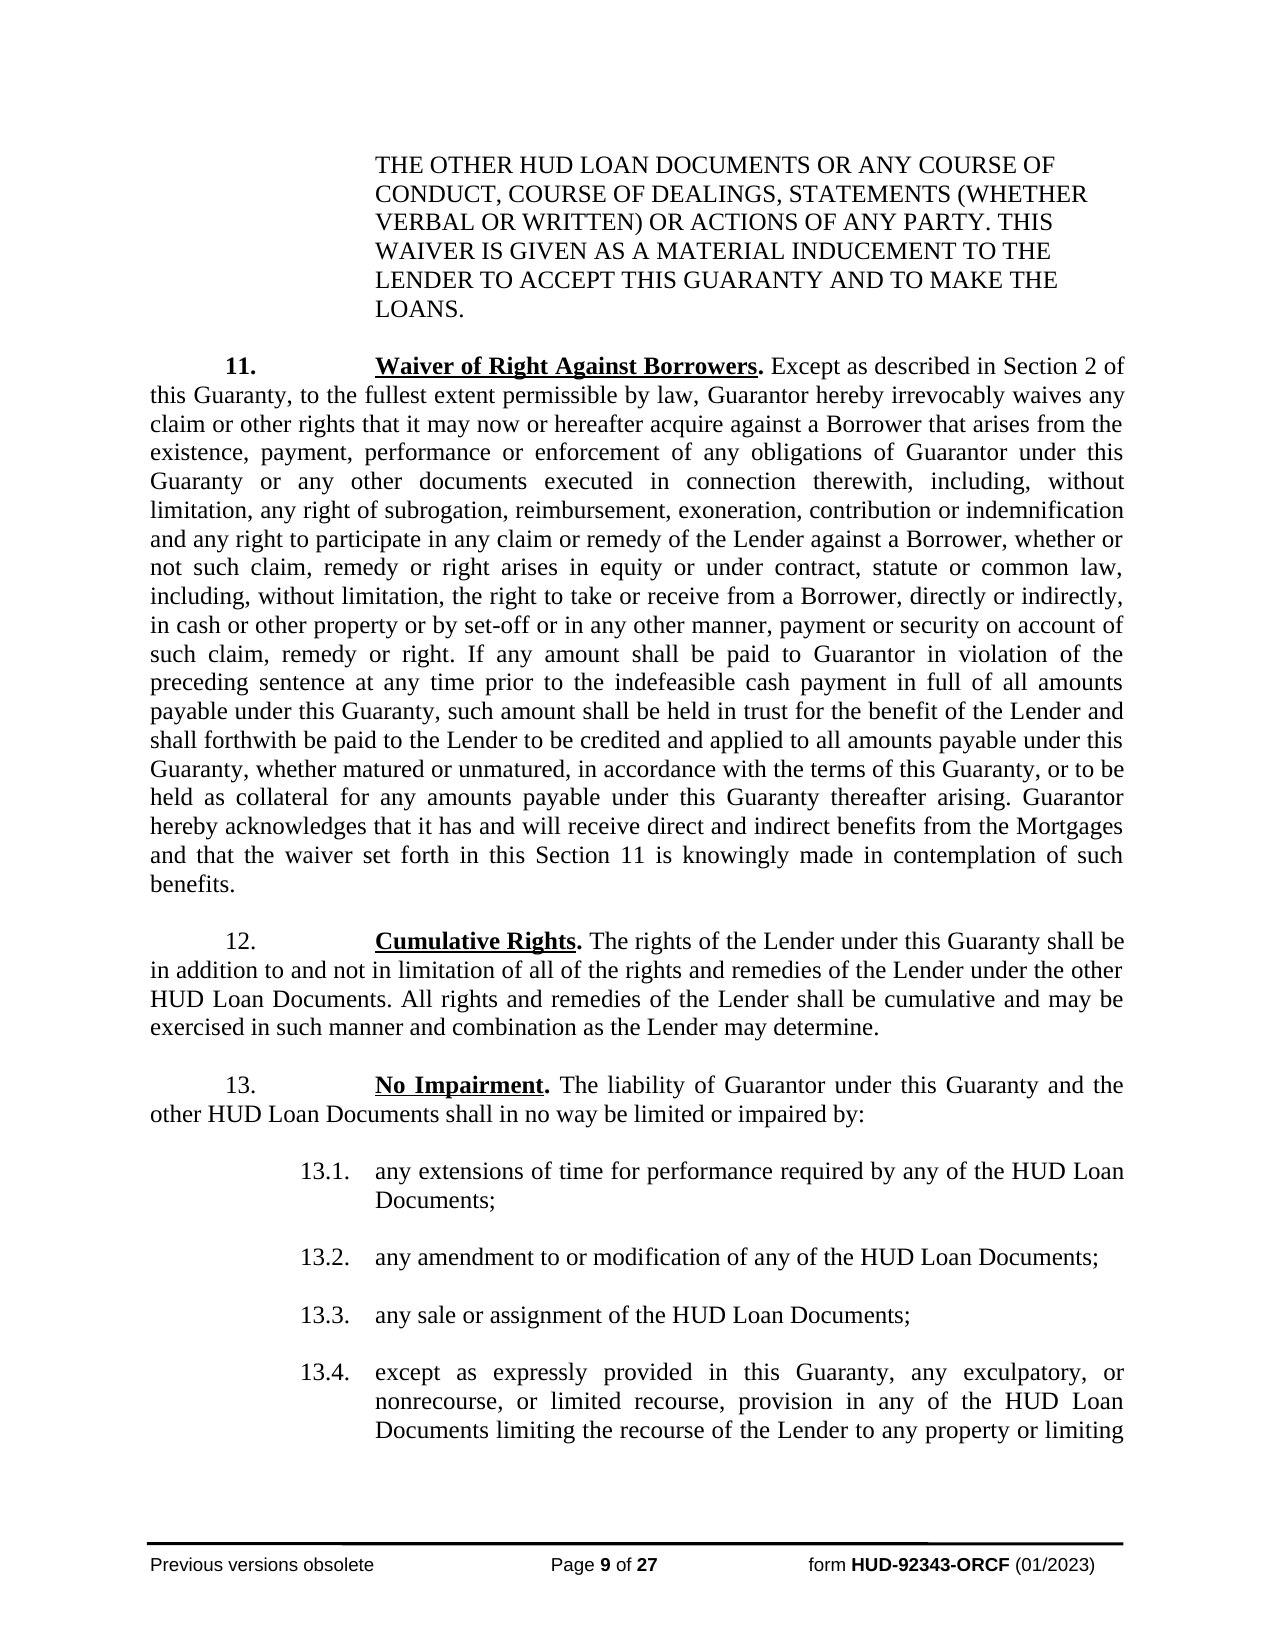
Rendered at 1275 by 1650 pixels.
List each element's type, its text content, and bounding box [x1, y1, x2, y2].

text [375, 150, 1125, 322]
text Cumulative Rights. The rights of the Lender under this Guaranty shall be in addition to and not in limitation of all of the rights and remedies of the Lender under the other HUD Loan Documents. All rights and remedies of the Lender shall be cumulative and may be exercised in such manner and combination as the Lender may determine. [150, 926, 1125, 1041]
text Waiver of Right Against Borrowers. Except as described in Section 2 of this Guaranty, to the fullest extent permissible by law, Guarantor hereby irrevocably waives any claim or other rights that it may now or hereafter acquire against a Borrower that arises from the existence, payment, performance or enforcement of any obligations of Guarantor under this Guaranty or any other documents executed in connection therewith, including, without limitation, any right of subrogation, reimbursement, exoneration, contribution or indemnification and any right to participate in any claim or remedy of the Lender against a Borrower, whether or not such claim, remedy or right arises in equity or under contract, statute or common law, including, without limitation, the right to take or receive from a Borrower, directly or indirectly, in cash or other property or by set-off or in any other manner, payment or security on account of such claim, remedy or right. If any amount shall be paid to Guarantor in violation of the preceding sentence at any time prior to the indefeasible cash payment in full of all amounts payable under this Guaranty, such amount shall be held in trust for the benefit of the Lender and shall forthwith be paid to the Lender to be credited and applied to all amounts payable under this Guaranty, whether matured or unmatured, in accordance with the terms of this Guaranty, or to be held as collateral for any amounts payable under this Guaranty thereafter arising. Guarantor hereby acknowledges that it has and will receive direct and indirect benefits from the Mortgages and that the waiver set forth in this Section 11 is knowingly made in contemplation of such benefits. [150, 351, 1125, 897]
text No Impairment. The liability of Guarantor under this Guaranty and the other HUD Loan Documents shall in no way be limited or impaired by: [150, 1070, 1125, 1127]
text any amendment to or modification of any of the HUD Loan Documents; [300, 1242, 1125, 1271]
text any sale or assignment of the HUD Loan Documents; [300, 1300, 1125, 1329]
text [300, 1357, 1125, 1444]
text any extensions of time for performance required by any of the HUD Loan Documents; [300, 1156, 1125, 1214]
